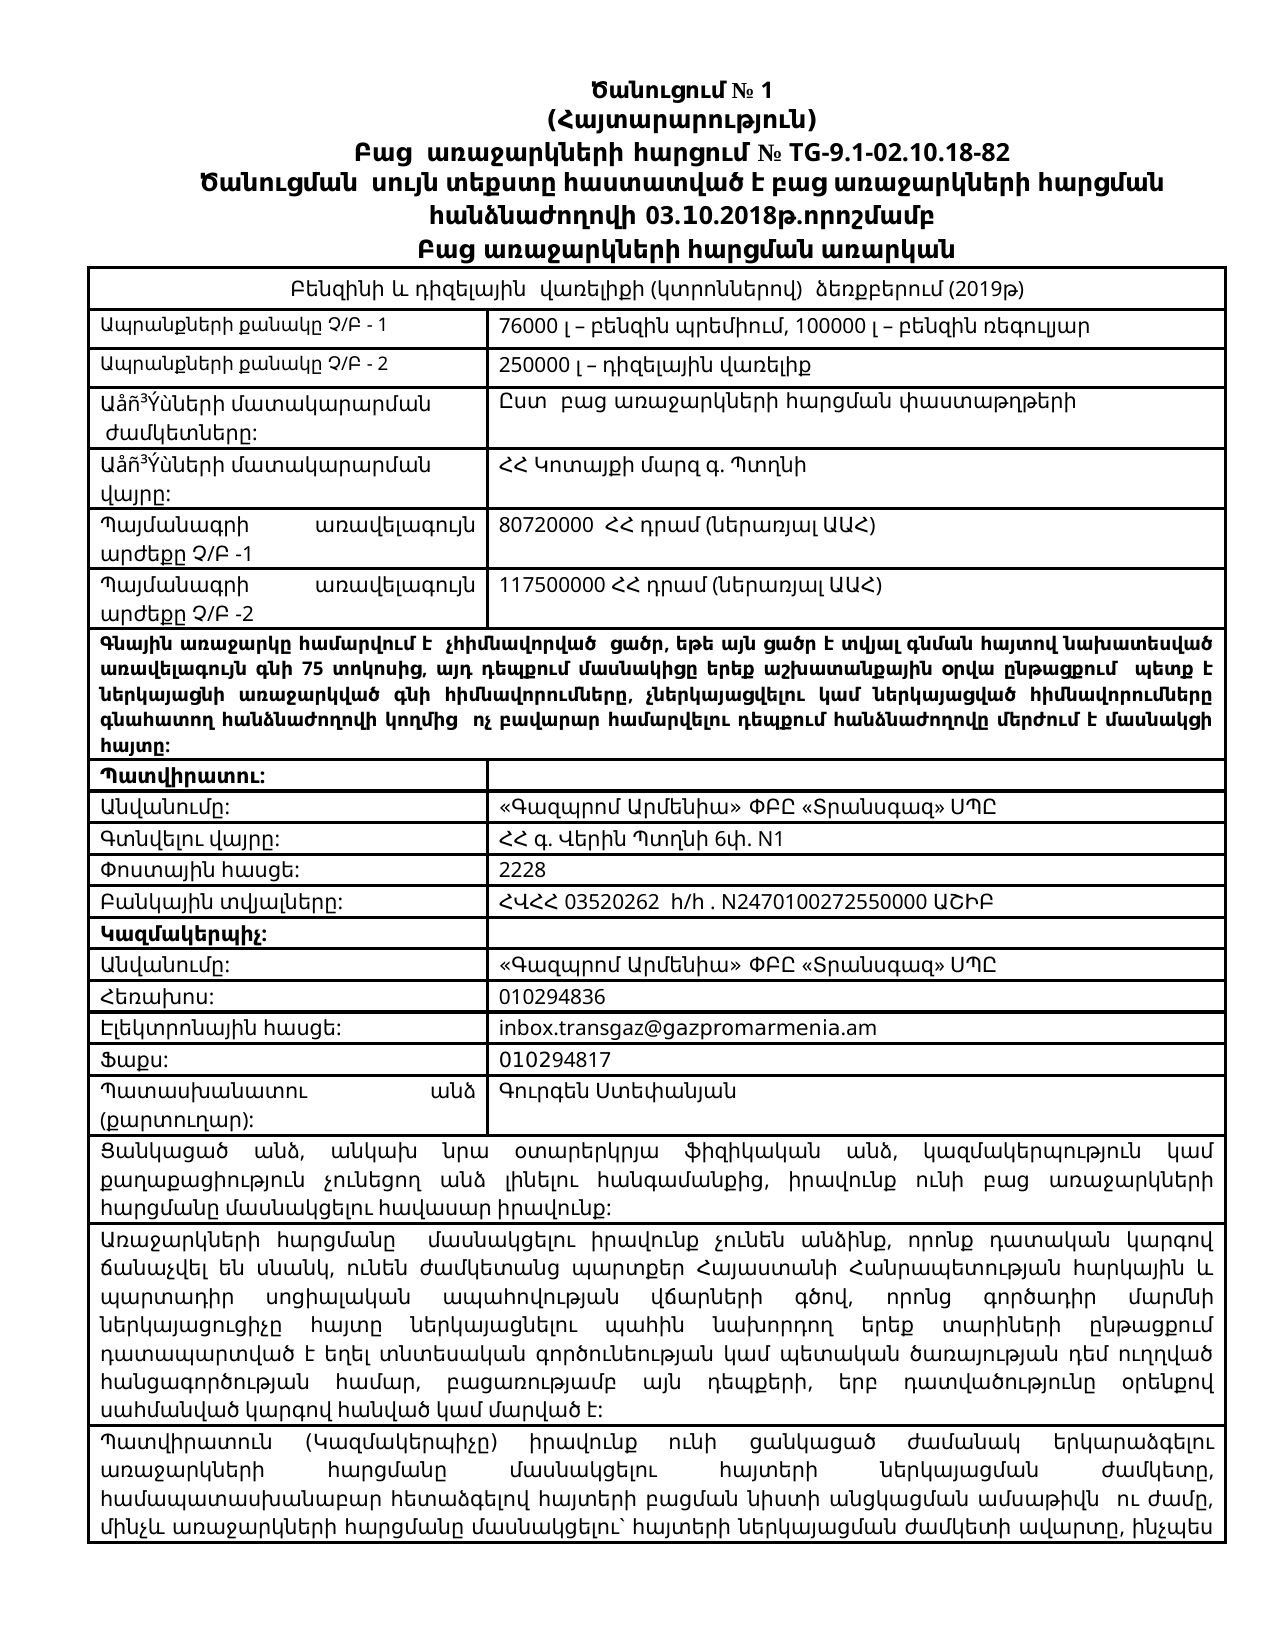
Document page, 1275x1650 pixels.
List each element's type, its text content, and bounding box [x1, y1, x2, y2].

table_cell Աåñ³Ýùների մատակարարման վայրը: [90, 450, 486, 507]
table_cell «Գազպրոմ Արմենիա» ՓԲԸ «Տրանսգազ» ՍՊԸ [489, 793, 1224, 821]
table_cell Աåñ³Ýùների մատակարարման ժամկետները: [90, 389, 486, 447]
table_cell 010294836 [489, 982, 1224, 1010]
table_header Բենզինի և դիզելային վառելիքի (կտրոններով) ձեռքբերում (2019թ) [90, 269, 1224, 308]
subtitle Ծանուցման սույն տեքստը հաստատված է բաց առաջարկների հարցման հանձնաժողովի 03.10.2018թ.որոշմամբ [177, 168, 1186, 232]
table_cell Ապրանքների քանակը Չ/Բ - 1 [90, 311, 486, 347]
table_cell Ապրանքների քանակը Չ/Բ - 2 [90, 350, 486, 386]
table_cell 76000 լ – բենզին պրեմիում, 100000 լ – բենզին ռեգուլյար [489, 311, 1224, 347]
table_cell ՀՎՀՀ 03520262 հ/հ . N2470100272550000 ԱՇԻԲ [489, 887, 1224, 916]
table_cell Փոստային հասցե: [90, 856, 486, 884]
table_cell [90, 1427, 1224, 1541]
table_cell Գուրգեն Ստեփանյան [489, 1077, 1224, 1133]
table_cell [489, 761, 1224, 789]
table_cell Պայմանագրի առավելագույն արժեքը Չ/Բ -2 [90, 570, 486, 627]
table_cell [489, 919, 1224, 947]
text Բաց առաջարկների հարցման առարկան [177, 232, 1186, 266]
table_cell ՀՀ Կոտայքի մարզ գ. Պտղնի [489, 450, 1224, 507]
table_cell Ցանկացած անձ, անկախ նրա օտարերկրյա ֆիզիկական անձ, կազմակերպություն կամ քաղաքացիություն չունեցող անձ լինելու հանգամանքից, իրավունք ունի բաց առաջարկների հարցմանը մասնակցելու հավասար իրավունք: [90, 1137, 1224, 1222]
subtitle Ծանուցում № 1 [177, 74, 1186, 105]
table_cell 80720000 ՀՀ դրամ (ներառյալ ԱԱՀ) [489, 510, 1224, 567]
table_cell Պատվիրատու: [90, 761, 486, 789]
table_cell 2228 [489, 856, 1224, 884]
table_cell 250000 լ – դիզելային վառելիք [489, 350, 1224, 386]
table_cell Էլեկտրոնային հասցե: [90, 1014, 486, 1042]
table_cell inbox.transgaz@gazpromarmenia.am [489, 1014, 1224, 1042]
table_cell Գնային առաջարկը համարվում է չհիմնավորված ցածր, եթե այն ցածր է տվյալ գնման հայտով նախատեսված առավելագույն գնի 75 տոկոսից, այդ դեպքում մասնակիցը երեք աշխատանքային օրվա ընթացքում պետք է ներկայացնի առաջարկված գնի հիմնավորումները, չներկայացվելու կամ ներկայացված հիմնավորումները գնահատող հանձնաժողովի կողմից ոչ բավարար համարվելու դեպքում հանձնաժողովը մերժում է մասնակցի հայտը: [90, 630, 1224, 758]
table_cell «Գազպրոմ Արմենիա» ՓԲԸ «Տրանսգազ» ՍՊԸ [489, 950, 1224, 979]
table_cell Ֆաքս: [90, 1045, 486, 1073]
table_cell ՀՀ գ. Վերին Պտղնի 6փ. N1 [489, 824, 1224, 852]
table_cell 117500000 ՀՀ դրամ (ներառյալ ԱԱՀ) [489, 570, 1224, 627]
table_cell Անվանումը: [90, 950, 486, 979]
table_cell Առաջարկների հարցմանը մասնակցելու իրավունք չունեն անձինք, որոնք դատական կարգով ճանաչվել են սնանկ, ունեն ժամկետանց պարտքեր Հայաստանի Հանրապետության հարկային և պարտադիր սոցիալական ապահովության վճարների գծով, որոնց գործադիր մարմնի ներկայացուցիչը հայտը ներկայացնելու պահին նախորդող երեք տարիների ընթացքում դատապարտված է եղել տնտեսական գործունեության կամ պետական ծառայության դեմ ուղղված հանցագործության համար, բացառությամբ այն դեպքերի, երբ դատվածությունը օրենքով սահմանված կարգով հանված կամ մարված է: [90, 1225, 1224, 1424]
text (Հայտարարություն) [177, 105, 1186, 134]
table_cell Անվանումը: [90, 793, 486, 821]
table_cell Բանկային տվյալները: [90, 887, 486, 916]
table_cell Ըստ բաց առաջարկների հարցման փաստաթղթերի [489, 389, 1224, 447]
table_cell 010294817 [489, 1045, 1224, 1073]
subtitle Բաց առաջարկների հարցում № TG-9.1-02.10.18-82 [177, 134, 1186, 168]
table_cell Կազմակերպիչ: [90, 919, 486, 947]
table_cell Գտնվելու վայրը: [90, 824, 486, 852]
table_cell Պատասխանատու անձ (քարտուղար): [90, 1077, 486, 1133]
table_cell Պայմանագրի առավելագույն արժեքը Չ/Բ -1 [90, 510, 486, 567]
table_cell Հեռախոս: [90, 982, 486, 1010]
